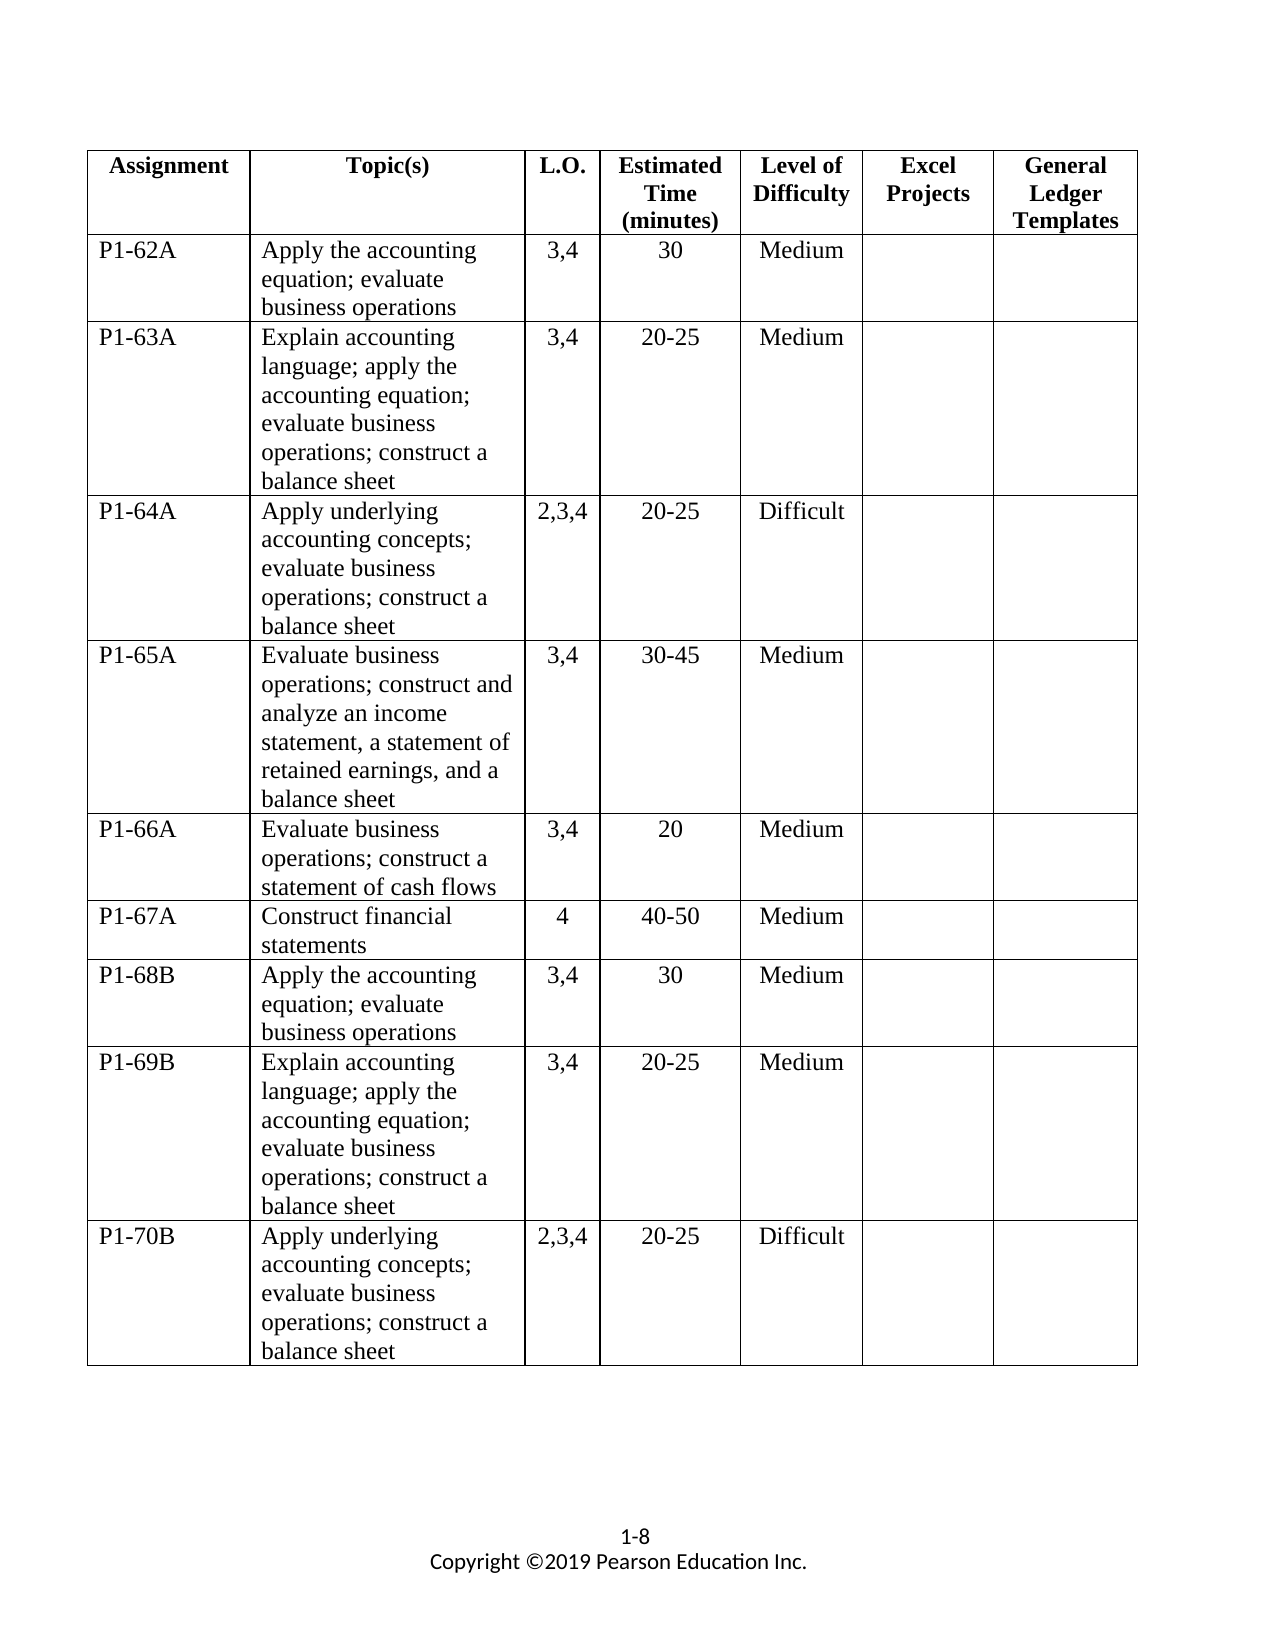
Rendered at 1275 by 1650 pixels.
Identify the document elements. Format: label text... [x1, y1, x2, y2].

table_cell 20-25 [601, 322, 740, 495]
table_cell 30-45 [601, 641, 740, 813]
table_cell Evaluate business operations; construct and analyze an income statement, a statement of retained earnings, and a balance sheet [251, 641, 524, 813]
table_cell 30 [601, 235, 740, 321]
table_cell Medium [741, 1047, 862, 1220]
table_cell [863, 960, 993, 1046]
table_cell [863, 496, 993, 639]
table_cell [994, 641, 1137, 813]
table_cell 20-25 [601, 1047, 740, 1220]
table_cell Medium [741, 641, 862, 813]
table_cell 3,4 [526, 235, 599, 321]
table_cell 20 [601, 814, 740, 900]
table_cell P1-62A [88, 235, 249, 321]
table_cell P1-67A [88, 901, 249, 959]
table_cell Medium [741, 814, 862, 900]
table_cell 2,3,4 [526, 496, 599, 639]
table_cell Medium [741, 322, 862, 495]
table_cell 40-50 [601, 901, 740, 959]
table_cell 30 [601, 960, 740, 1046]
table_cell 4 [526, 901, 599, 959]
table_cell Apply the accounting equation; evaluate business operations [251, 960, 524, 1046]
table_cell [994, 960, 1137, 1046]
table_cell Evaluate business operations; construct a statement of cash flows [251, 814, 524, 900]
table_cell Apply underlying accounting concepts; evaluate business operations; construct a balance sheet [251, 1221, 524, 1364]
table_cell Construct financial statements [251, 901, 524, 959]
table_cell 3,4 [526, 641, 599, 813]
table_cell 3,4 [526, 322, 599, 495]
table_cell [994, 235, 1137, 321]
table_header Estimated Time (minutes) [601, 151, 740, 234]
table_cell P1-70B [88, 1221, 249, 1364]
table_cell Difficult [741, 496, 862, 639]
table_cell 2,3,4 [526, 1221, 599, 1364]
table_cell Apply underlying accounting concepts; evaluate business operations; construct a balance sheet [251, 496, 524, 639]
table_cell [863, 1047, 993, 1220]
table_cell Explain accounting language; apply the accounting equation; evaluate business operations; construct a balance sheet [251, 322, 524, 495]
table_header L.O. [526, 151, 599, 234]
table_cell [863, 235, 993, 321]
table_header Assignment [88, 151, 249, 234]
table_cell Medium [741, 901, 862, 959]
table_cell Medium [741, 960, 862, 1046]
table_cell [994, 1047, 1137, 1220]
table_cell P1-64A [88, 496, 249, 639]
table_cell 3,4 [526, 814, 599, 900]
table_cell P1-65A [88, 641, 249, 813]
table_cell [863, 901, 993, 959]
table_cell [994, 1221, 1137, 1364]
table_cell [994, 901, 1137, 959]
table_cell Difficult [741, 1221, 862, 1364]
table_cell [863, 641, 993, 813]
table_cell [994, 814, 1137, 900]
table_cell 3,4 [526, 1047, 599, 1220]
table_cell P1-69B [88, 1047, 249, 1220]
table_cell [863, 322, 993, 495]
table_header Excel Projects [863, 151, 993, 234]
table_cell 20-25 [601, 496, 740, 639]
table_cell 20-25 [601, 1221, 740, 1364]
table_cell [994, 322, 1137, 495]
table_cell [863, 1221, 993, 1364]
table_header Topic(s) [251, 151, 524, 234]
table_cell P1-66A [88, 814, 249, 900]
table_cell Apply the accounting equation; evaluate business operations [251, 235, 524, 321]
table_cell Explain accounting language; apply the accounting equation; evaluate business operations; construct a balance sheet [251, 1047, 524, 1220]
table_cell [994, 496, 1137, 639]
table_cell 3,4 [526, 960, 599, 1046]
table_cell P1-68B [88, 960, 249, 1046]
table_header General Ledger Templates [994, 151, 1137, 234]
table_cell Medium [741, 235, 862, 321]
table_cell [863, 814, 993, 900]
table_cell P1-63A [88, 322, 249, 495]
table_header Level of Difficulty [741, 151, 862, 234]
